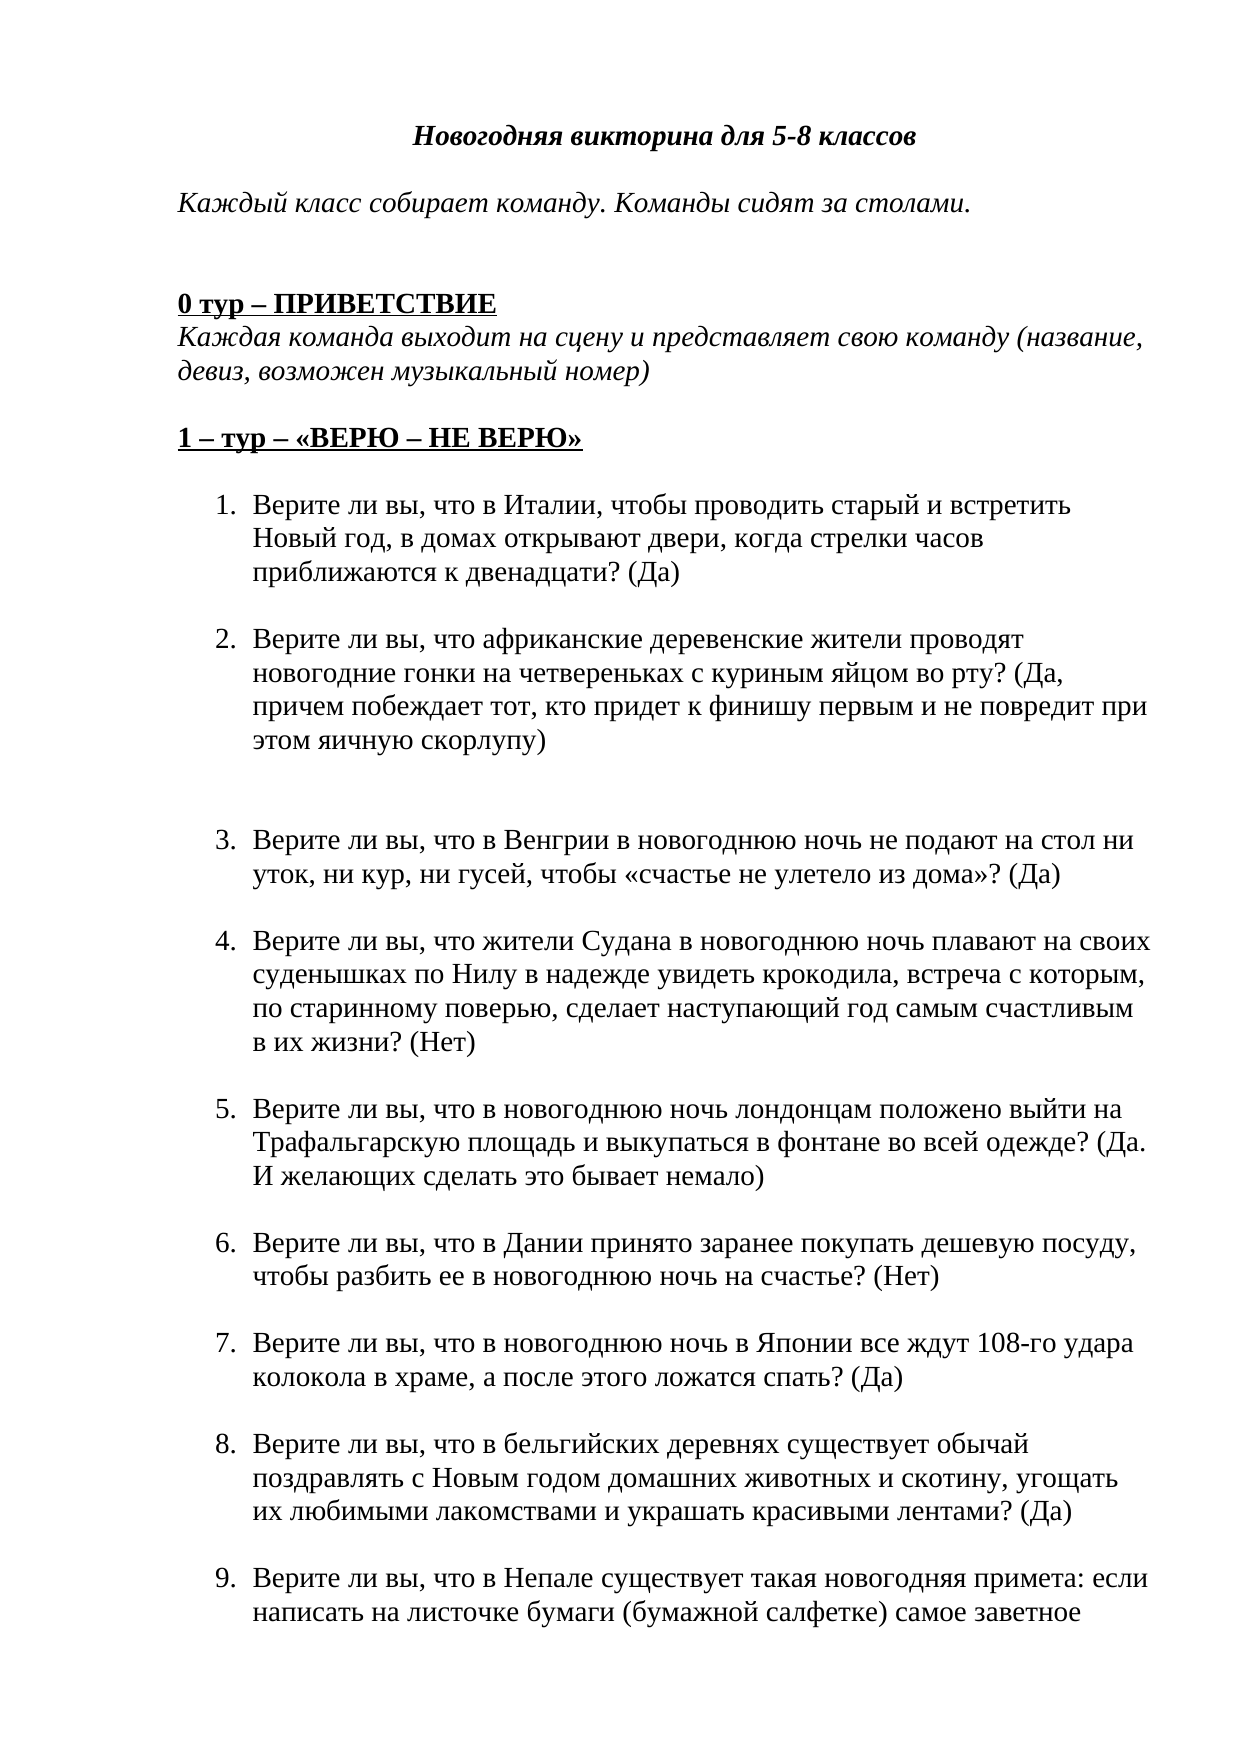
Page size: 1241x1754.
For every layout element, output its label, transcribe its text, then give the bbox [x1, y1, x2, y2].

list Верите ли вы, что в новогоднюю ночь лондонцам положено выйти на Трафальгарскую площадь и выкупаться в фонтане во всей одежде? (Да. И желающих сделать это бывает немало) [215, 1091, 1152, 1191]
text Новогодняя викторина для 5-8 классов [177, 118, 1152, 152]
list Верите ли вы, что в бельгийских деревнях существует обычай поздравлять с Новым годом домашних животных и скотину, угощать их любимыми лакомствами и украшать красивыми лентами? (Да) [215, 1426, 1152, 1527]
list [215, 1560, 1152, 1627]
list Верите ли вы, что в Дании принято заранее покупать дешевую посуду, чтобы разбить ее в новогоднюю ночь на счастье? (Нет) [215, 1225, 1152, 1292]
list Верите ли вы, что в Италии, чтобы проводить старый и встретить Новый год, в домах открывают двери, когда стрелки часов приближаются к двенадцати? (Да) [215, 487, 1152, 588]
text Каждый класс собирает команду. Команды сидят за столами. [177, 185, 1152, 219]
text 0 тур – ПРИВЕТСТВИЕ [177, 286, 1152, 319]
text 1 – тур – «ВЕРЮ – НЕ ВЕРЮ» [177, 420, 1152, 453]
list Верите ли вы, что в Венгрии в новогоднюю ночь не подают на стол ни уток, ни кур, ни гусей, чтобы «счастье не улетело из дома»? (Да) [215, 822, 1152, 889]
list Верите ли вы, что в новогоднюю ночь в Японии все ждут 108-го удара колокола в храме, а после этого ложатся спать? (Да) [215, 1326, 1152, 1393]
list Верите ли вы, что жители Судана в новогоднюю ночь плавают на своих суденышках по Нилу в надежде увидеть крокодила, встреча с которым, по старинному поверью, сделает наступающий год самым счастливым в их жизни? (Нет) [215, 923, 1152, 1057]
list Верите ли вы, что африканские деревенские жители проводят новогодние гонки на четвереньках с куриным яйцом во рту? (Да, причем побеждает тот, кто придет к финишу первым и не повредит при этом яичную скорлупу) [215, 621, 1152, 755]
text Каждая команда выходит на сцену и представляет свою команду (название, девиз, возможен музыкальный номер) [177, 319, 1152, 386]
